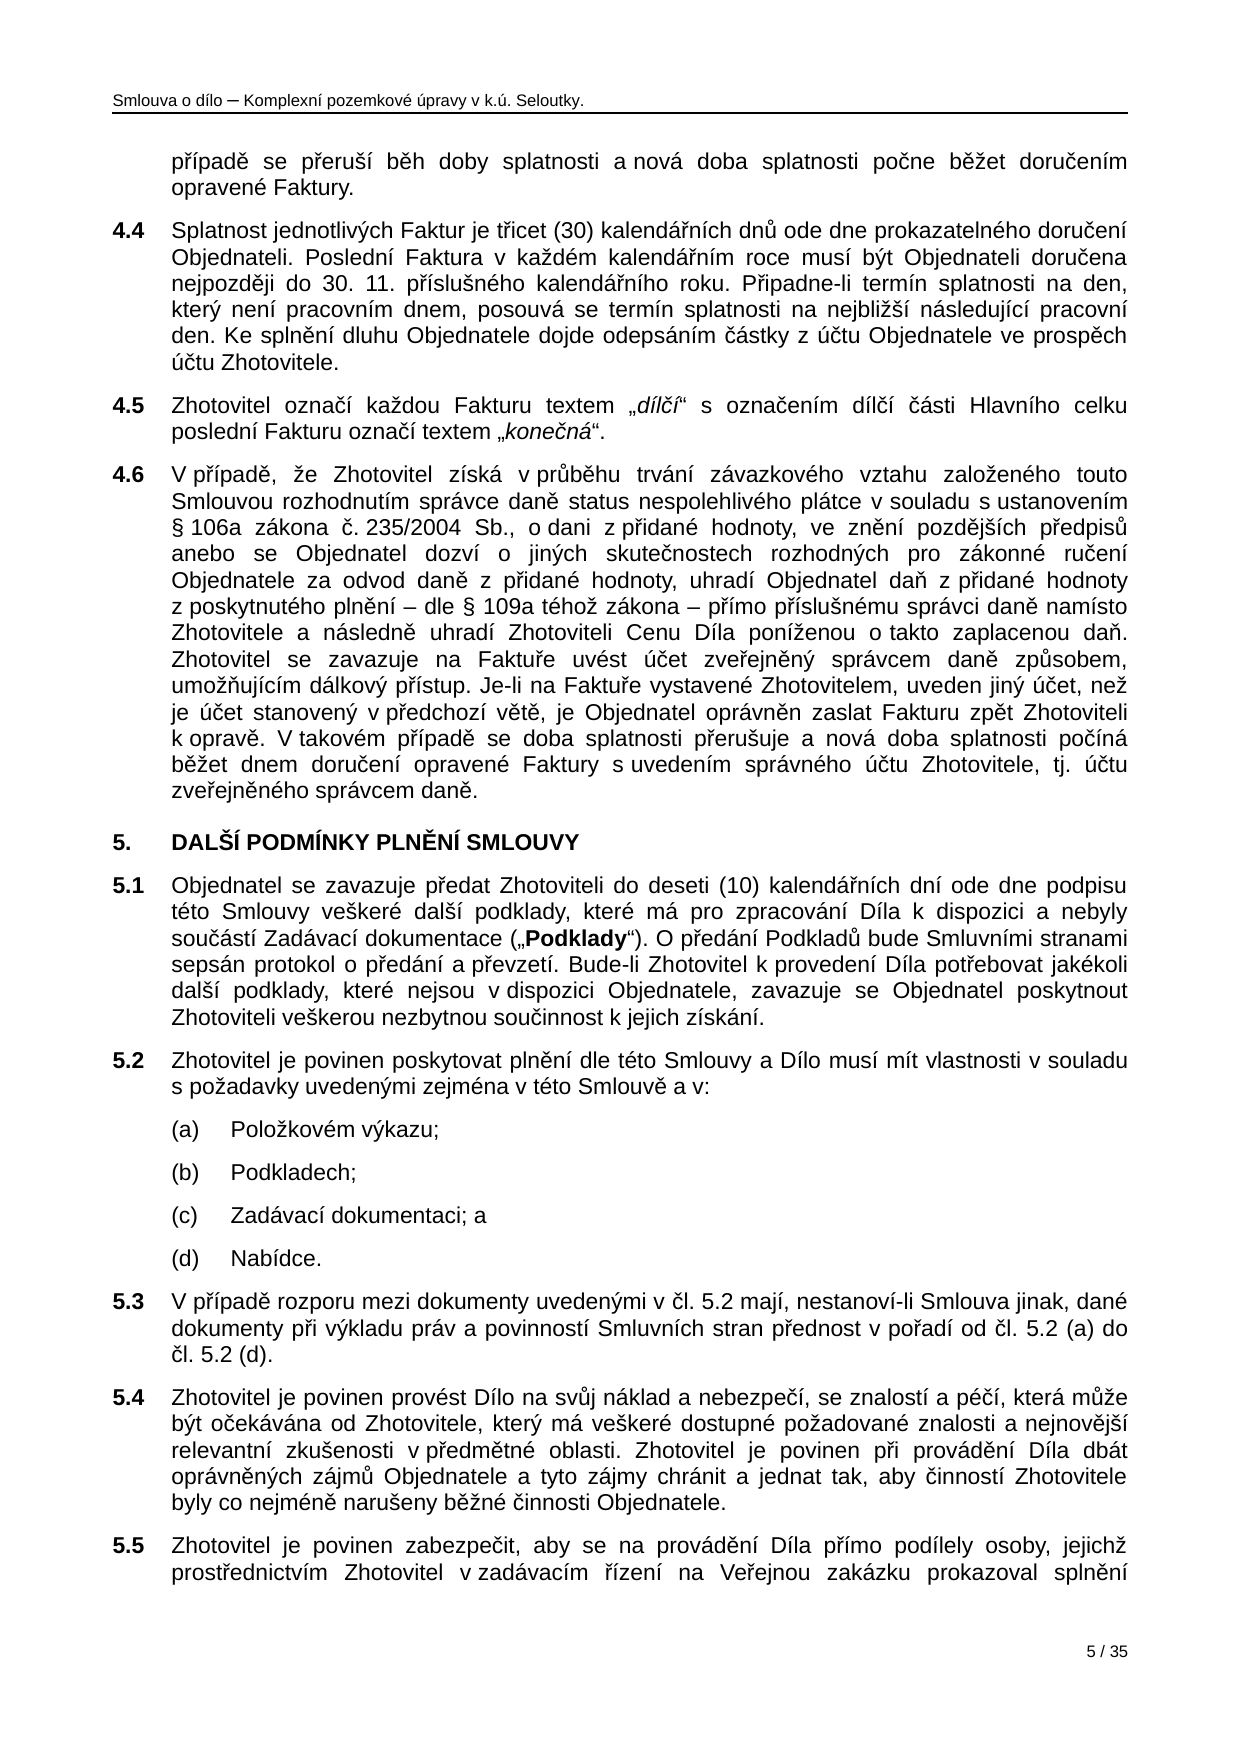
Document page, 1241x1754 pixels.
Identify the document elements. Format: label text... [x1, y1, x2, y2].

text Objednatel se zavazuje předat Zhotoviteli do deseti (10) kalendářních dní ode dne podpisu této Smlouvy veškeré další podklady, které má pro zpracování Díla k dispozici a nebyly součástí Zadávací dokumentace („Podklady“). O předání Podkladů bude Smluvními stranami sepsán protokol o předání a převzetí. Bude-li Zhotovitel k provedení Díla potřebovat jakékoli další podklady, které nejsou v dispozici Objednatele, zavazuje se Objednatel poskytnout Zhotoviteli veškerou nezbytnou součinnost k jejich získání. [112, 872, 1128, 1030]
text Splatnost jednotlivých Faktur je třicet (30) kalendářních dnů ode dne prokazatelného doručení Objednateli. Poslední Faktura v každém kalendářním roce musí být Objednateli doručena nejpozději do 30. 11. příslušného kalendářního roku. Připadne-li termín splatnosti na den, který není pracovním dnem, posouvá se termín splatnosti na nejbližší následující pracovní den. Ke splnění dluhu Objednatele dojde odepsáním částky z účtu Objednatele ve prospěch účtu Zhotovitele. [112, 217, 1128, 375]
text Zhotovitel označí každou Fakturu textem „dílčí“ s označením dílčí části Hlavního celku poslední Fakturu označí textem „konečná“. [112, 392, 1128, 444]
text V případě, že Zhotovitel získá v průběhu trvání závazkového vztahu založeného touto Smlouvou rozhodnutím správce daně status nespolehlivého plátce v souladu s ustanovením § 106a zákona č. 235/2004 Sb., o dani z přidané hodnoty, ve znění pozdějších předpisů anebo se Objednatel dozví o jiných skutečnostech rozhodných pro zákonné ručení Objednatele za odvod daně z přidané hodnoty, uhradí Objednatel daň z přidané hodnoty z poskytnutého plnění – dle § 109a téhož zákona – přímo příslušnému správci daně namísto Zhotovitele a následně uhradí Zhotoviteli Cenu Díla poníženou o takto zaplacenou daň. Zhotovitel se zavazuje na Faktuře uvést účet zveřejněný správcem daně způsobem, umožňujícím dálkový přístup. Je-li na Faktuře vystavené Zhotovitelem, uveden jiný účet, než je účet stanovený v předchozí větě, je Objednatel oprávněn zaslat Fakturu zpět Zhotoviteli k opravě. V takovém případě se doba splatnosti přerušuje a nová doba splatnosti počíná běžet dnem doručení opravené Faktury s uvedením správného účtu Zhotovitele, tj. účtu zveřejněného správcem daně. [112, 461, 1128, 804]
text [112, 1532, 1128, 1585]
list Nabídce. [171, 1245, 1128, 1271]
text Zhotovitel je povinen poskytovat plnění dle této Smlouvy a Dílo musí mít vlastnosti v souladu s požadavky uvedenými zejména v této Smlouvě a v: [112, 1047, 1128, 1099]
text Další podmínky Plnění smlouvy [112, 829, 1128, 855]
text Zhotovitel je povinen provést Dílo na svůj náklad a nebezpečí, se znalostí a péčí, která může být očekávána od Zhotovitele, který má veškeré dostupné požadované znalosti a nejnovější relevantní zkušenosti v předmětné oblasti. Zhotovitel je povinen při provádění Díla dbát oprávněných zájmů Objednatele a tyto zájmy chránit a jednat tak, aby činností Zhotovitele byly co nejméně narušeny běžné činnosti Objednatele. [112, 1384, 1128, 1516]
list Položkovém výkazu; [171, 1116, 1128, 1142]
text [112, 148, 1128, 200]
text V případě rozporu mezi dokumenty uvedenými v čl. 5.2 mají, nestanoví-li Smlouva jinak, dané dokumenty při výkladu práv a povinností Smluvních stran přednost v pořadí od čl. 5.2 (a) do čl. 5.2 (d). [112, 1288, 1128, 1367]
list Podkladech; [171, 1159, 1128, 1185]
list Zadávací dokumentaci; a [171, 1202, 1128, 1228]
